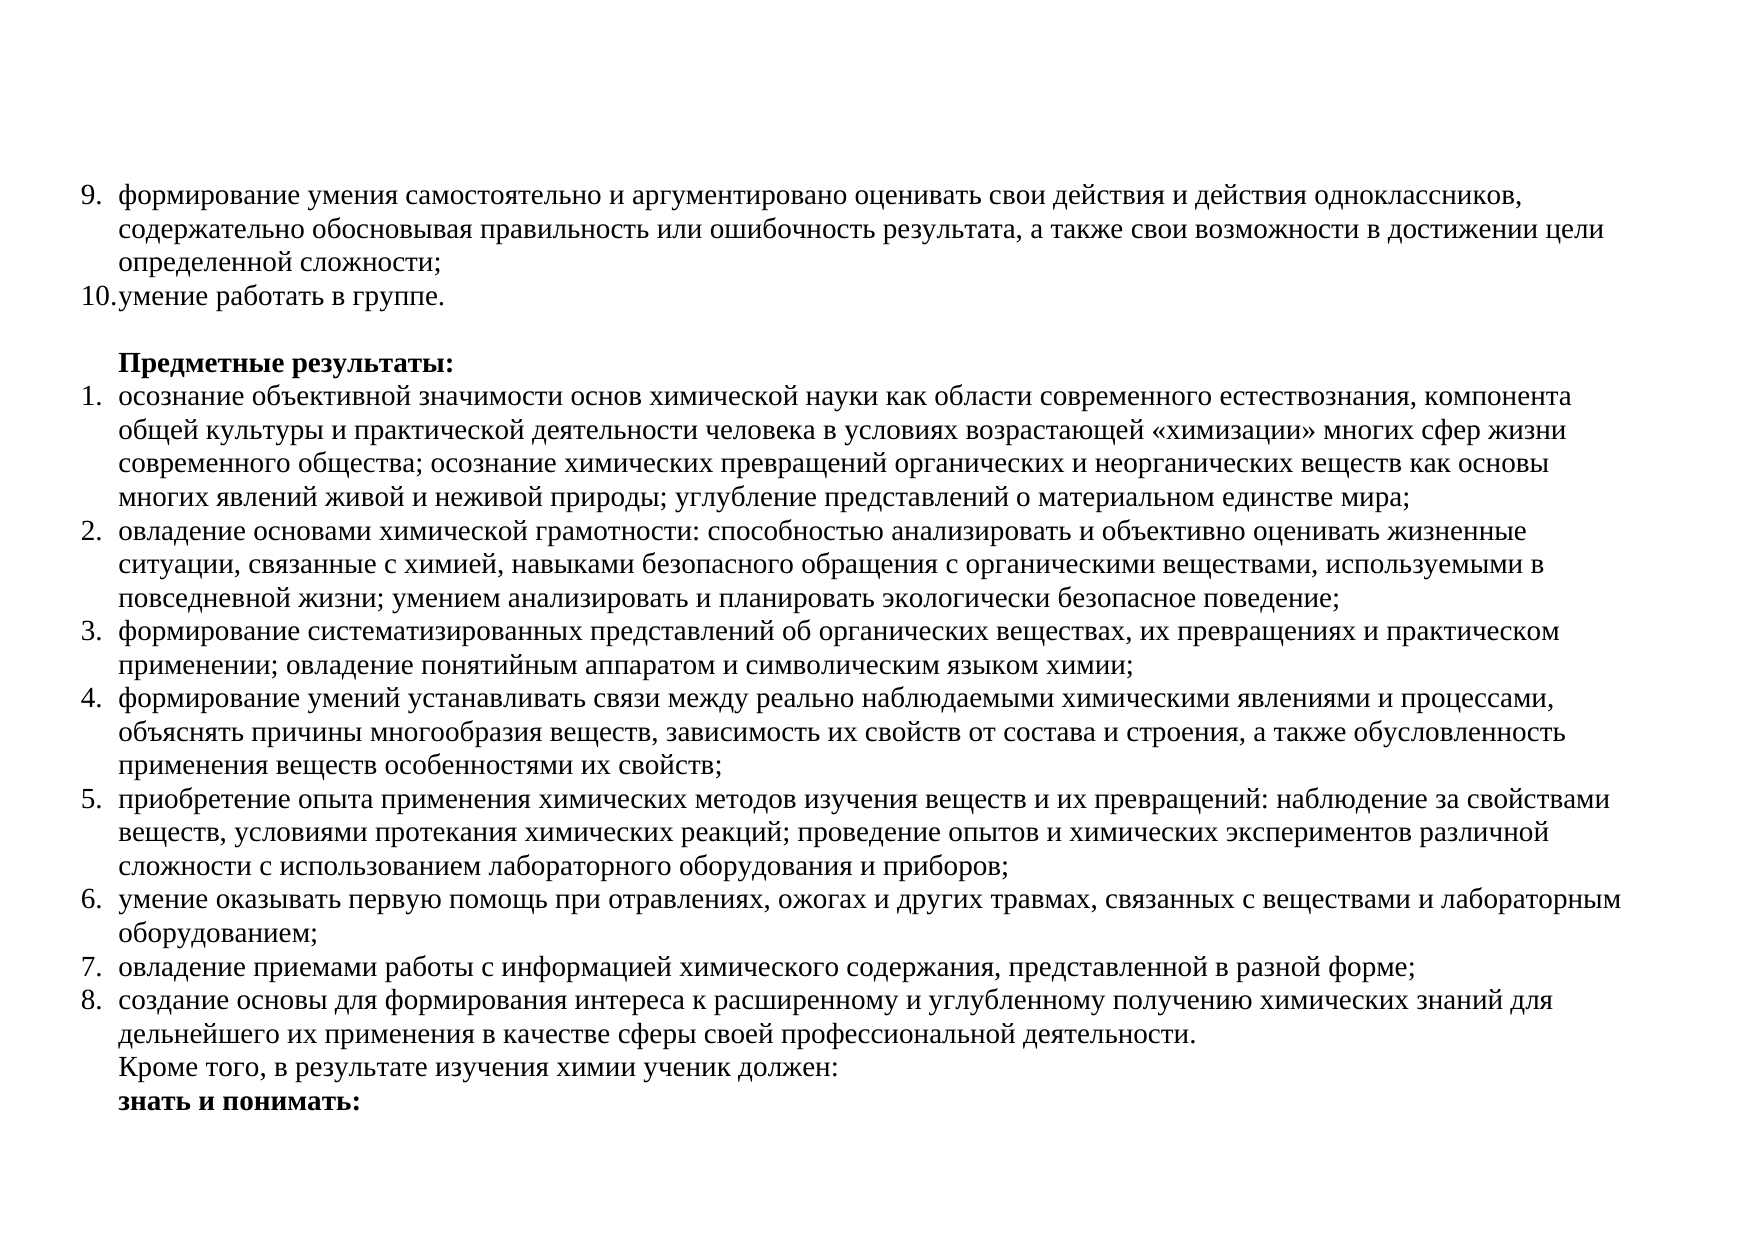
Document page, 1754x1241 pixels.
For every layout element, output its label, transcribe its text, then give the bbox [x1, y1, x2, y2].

list формирование умений устанавливать связи между реально наблюдаемыми химическими явлениями и процессами, объяснять причины многообразия веществ, зависимость их свойств от состава и строения, а также обусловленность применения веществ особенностями их свойств; [81, 680, 1636, 781]
list овладение приемами работы с информацией химического содержания, представленной в разной форме; [81, 949, 1636, 982]
list формирование умения самостоятельно и аргументировано оценивать свои действия и действия одноклассников, содержательно обосновывая правильность или ошибочность результата, а также свои возможности в достижении цели определенной сложности; [81, 177, 1636, 278]
list приобретение опыта применения химических методов изучения веществ и их превращений: наблюдение за свойствами веществ, условиями протекания химических реакций; проведение опытов и химических экспериментов различной сложности с использованием лабораторного оборудования и приборов; [81, 781, 1636, 882]
list умение работать в группе. [81, 278, 1636, 311]
text знать и понимать: [118, 1083, 1636, 1116]
text Кроме того, в результате изучения химии ученик должен: [118, 1049, 1636, 1083]
list создание основы для формирования интереса к расширенному и углубленному получению химических знаний для дельнейшего их применения в качестве сферы своей профессиональной деятельности. [81, 982, 1636, 1049]
list овладение основами химической грамотности: способностью анализировать и объективно оценивать жизненные ситуации, связанные с химией, навыками безопасного обращения с органическими веществами, используемыми в повседневной жизни; умением анализировать и планировать экологически безопасное поведение; [81, 513, 1636, 613]
list умение оказывать первую помощь при отравлениях, ожогах и других травмах, связанных с веществами и лабораторным оборудованием; [81, 882, 1636, 949]
text Предметные результаты: [118, 345, 1636, 378]
list формирование систематизированных представлений об органических веществах, их превращениях и практическом применении; овладение понятийным аппаратом и символическим языком химии; [81, 613, 1636, 680]
list осознание объективной значимости основ химической науки как области современного естествознания, компонента общей культуры и практической деятельности человека в условиях возрастающей «химизации» многих сфер жизни современного общества; осознание химических превращений органических и неорганических веществ как основы многих явлений живой и неживой природы; углубление представлений о материальном единстве мира; [81, 378, 1636, 513]
